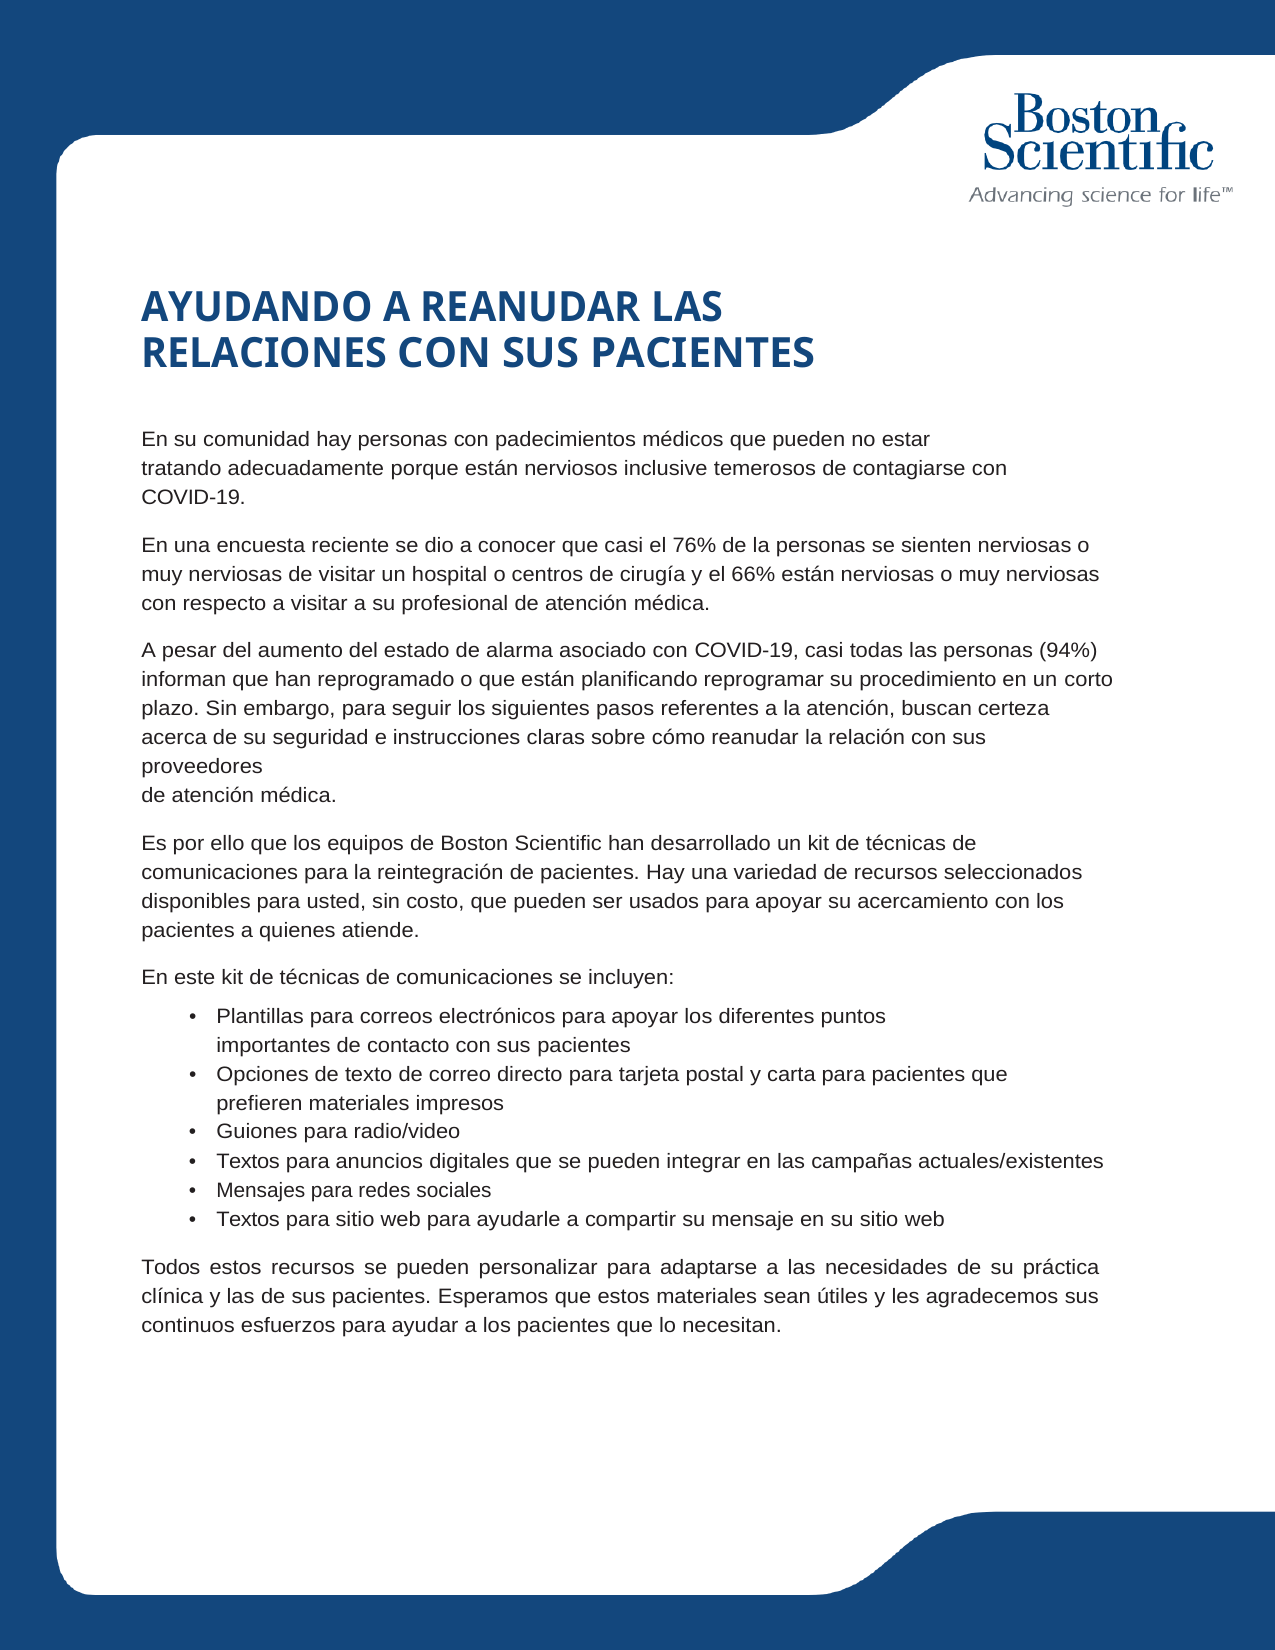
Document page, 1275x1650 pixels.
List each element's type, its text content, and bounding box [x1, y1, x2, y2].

list Guiones para radio/video [189, 1119, 1212, 1143]
text de atención médica. [141, 783, 1212, 807]
list Plantillas para correos electrónicos para apoyar los diferentes puntos importantes de contacto con sus pacientes [189, 1004, 997, 1057]
list Opciones de texto de correo directo para tarjeta postal y carta para pacientes que prefieren materiales impresos [189, 1062, 1089, 1114]
text En una encuesta reciente se dio a conocer que casi el 76% de la personas se sienten nerviosas o muy nerviosas de visitar un hospital o centros de cirugía y el 66% están nerviosas o muy nerviosas con respecto a visitar a su profesional de atención médica. [141, 533, 1107, 615]
text En su comunidad hay personas con padecimientos médicos que pueden no estar tratando adecuadamente porque están nerviosos inclusive temerosos de contagiarse con COVID-19. [141, 427, 1012, 509]
text A pesar del aumento del estado de alarma asociado con COVID-19, casi todas las personas (94%) informan que han reprogramado o que están planificando reprogramar su procedimiento en un corto plazo. Sin embargo, para seguir los siguientes pasos referentes a la atención, buscan certeza acerca de su seguridad e instrucciones claras sobre cómo reanudar la relación con sus proveedores [141, 638, 1113, 778]
picture [56, 55, 1275, 1595]
list Textos para anuncios digitales que se pueden integrar en las campañas actuales/existentes [189, 1148, 1212, 1172]
text Todos estos recursos se pueden personalizar para adaptarse a las necesidades de su práctica clínica y las de sus pacientes. Esperamos que estos materiales sean útiles y les agradecemos sus continuos esfuerzos para ayudar a los pacientes que lo necesitan. [141, 1255, 1099, 1337]
subtitle AYUDANDO A REANUDAR LAS RELACIONES CON SUS PACIENTES [141, 283, 885, 379]
list Mensajes para redes sociales [189, 1178, 1212, 1202]
list Textos para sitio web para ayudarle a compartir su mensaje en su sitio web [189, 1207, 1212, 1231]
text Es por ello que los equipos de Boston Scientific han desarrollado un kit de técnicas de comunicaciones para la reintegración de pacientes. Hay una variedad de recursos seleccionados disponibles para usted, sin costo, que pueden ser usados para apoyar su acercamiento con los pacientes a quienes atiende. [141, 831, 1131, 942]
text En este kit de técnicas de comunicaciones se incluyen: [141, 965, 1212, 989]
